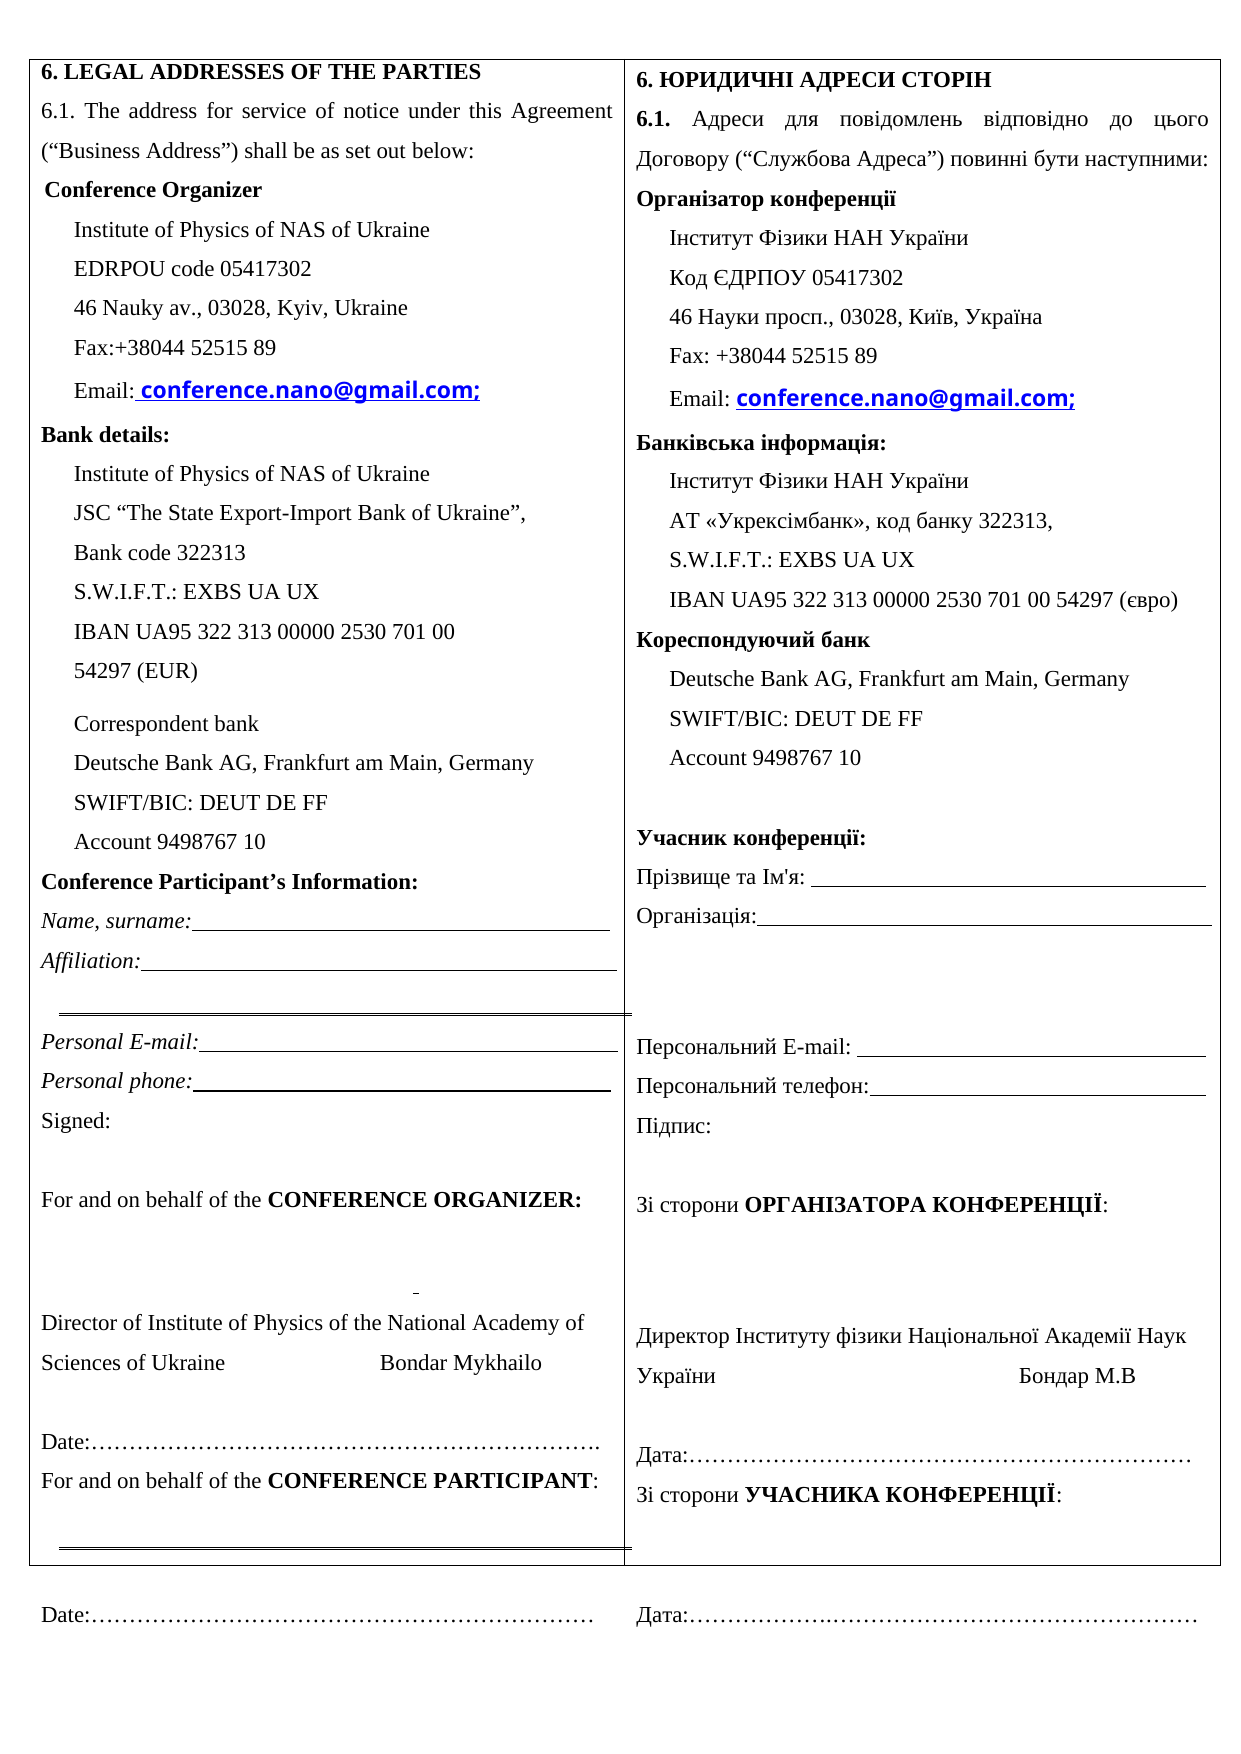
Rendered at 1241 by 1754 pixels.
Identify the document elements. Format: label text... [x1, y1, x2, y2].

text Director of Institute of Physics of the National Academy of Sciences of Ukraine Bondar Mykhailo [41, 1309, 602, 1376]
text S.W.I.F.T.: EXBS UA UX [74, 578, 616, 605]
text Name, surname: Affiliation: [41, 907, 616, 973]
text Date:…………………………………………………………. For and on behalf of the CONFERENCE PARTICIPANT: [41, 1428, 602, 1494]
text Дата:………………………………………………………… Зі сторони УЧАСНИКА КОНФЕРЕНЦІЇ: [636, 1441, 1194, 1507]
text Deutsche Bank AG, Frankfurt am Main, Germany SWIFT/BIC: DEUT DE FF [669, 665, 1132, 731]
list LEGAL ADDRESSES OF THE PARTIES [41, 58, 616, 84]
list The address for service of notice under this Agreement (“Business Address”) shall be as set out below: [41, 97, 613, 163]
text Інститут Фізики HAH України Код ЄДРПОУ 05417302 [669, 224, 971, 290]
text Correspondent bank [74, 710, 462, 736]
text 46 Науки просп., 03028, Київ, Україна [669, 303, 1221, 330]
text IBAN UA95 322 313 00000 2530 701 00 54297 (євро) [669, 586, 1221, 613]
text Account 9498767 10 [74, 828, 616, 854]
text Personal E-mail: Personal phone: Signed: [41, 1028, 617, 1133]
text JSC “The State Export-Import Bank of Ukraine”, Bank code 322313 [74, 499, 528, 565]
list Адреси для повідомлень відповідно до цього Договору (“Службова Адреса”) повинні бути наступними: Організатор конференції [636, 105, 1210, 211]
text Institute of Physics of NAS of Ukraine [74, 459, 616, 486]
text 46 Nauky av., 03028, Kyiv, Ukraine [74, 294, 616, 321]
subtitle Conference Organizer [44, 177, 616, 203]
text IBAN UA95 322 313 00000 2530 701 00 54297 (EUR) [74, 618, 462, 684]
text Email: сonference.nano@gmail.com; [74, 374, 616, 405]
text Прізвище та Ім'я: Організація: [636, 863, 1210, 929]
text Date:………………………………………………………… Дата:……………….………………………………………… [41, 1601, 1221, 1628]
subtitle ЮРИДИЧНІ АДРЕСИ СТОРІН [636, 66, 1221, 92]
text Email: conference.nano@gmail.com; [669, 382, 1221, 413]
text Fax: +38044 52515 89 [669, 342, 1221, 368]
text Директор Інституту фізики Національної Академії Наук України Бондар М.В [636, 1322, 1221, 1389]
subtitle Учасник конференції: [636, 824, 1221, 850]
text Зі сторони ОРГАНІЗАТОРА КОНФЕРЕНЦІЇ: [636, 1191, 1221, 1217]
text AT «Укрексімбанк», код банку 322313, S.W.I.F.T.: EXBS UA UX [669, 507, 1055, 573]
text Персональний E-mail: Персональний телефон: Підпис: [636, 1033, 1208, 1138]
text For and on behalf of the CONFERENCE ORGANIZER: [41, 1186, 617, 1212]
subtitle Conference Participant’s Information: [41, 868, 616, 894]
text Account 9498767 10 [669, 744, 1221, 771]
subtitle Банківська інформація: [636, 429, 1221, 455]
text Fax:+38044 52515 89 [74, 334, 616, 360]
text Інститут Фізики HAH України [669, 468, 1221, 494]
text Institute of Physics of NAS of Ukraine EDRPOU code 05417302 [74, 216, 432, 281]
subtitle Bank details: [41, 421, 616, 447]
text Deutsche Bank AG, Frankfurt am Main, Germany SWIFT/BIC: DEUT DE FF [74, 749, 536, 815]
subtitle Кореспондуючий банк [636, 626, 1221, 653]
